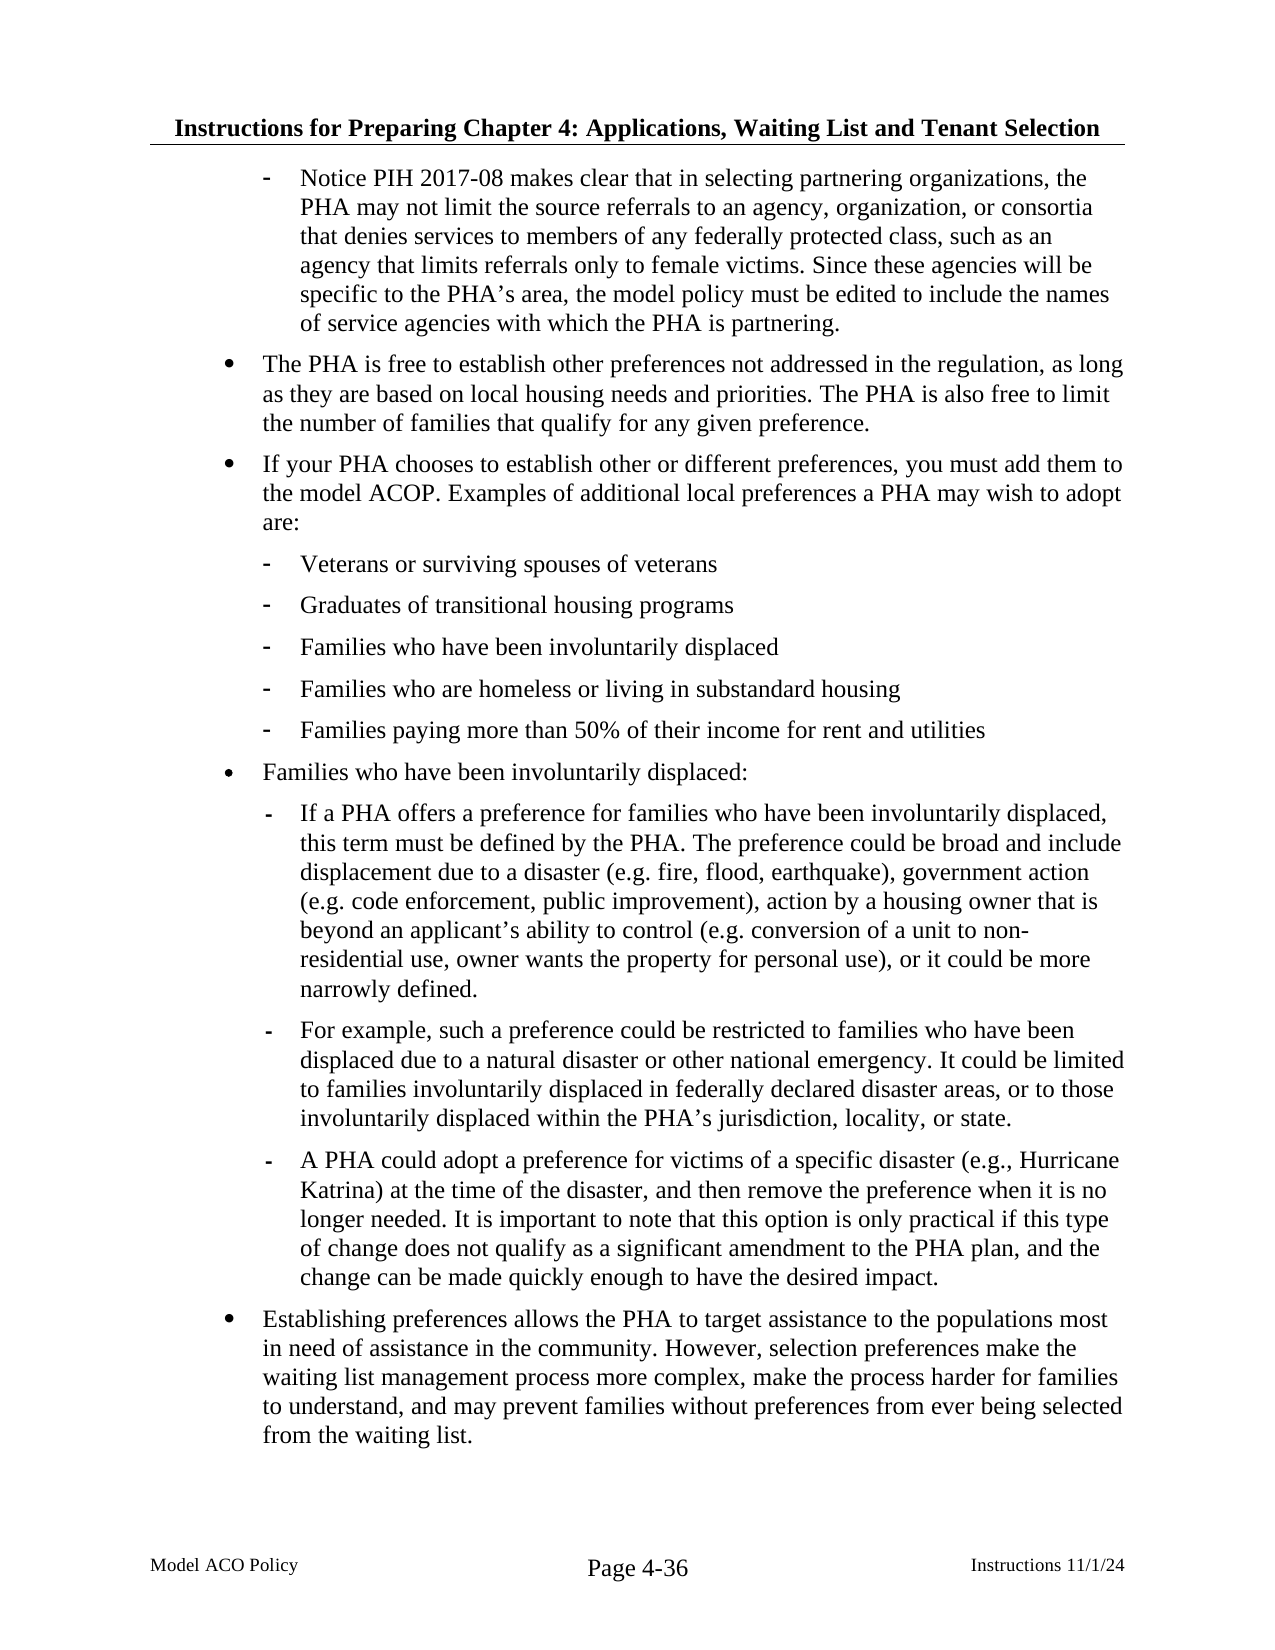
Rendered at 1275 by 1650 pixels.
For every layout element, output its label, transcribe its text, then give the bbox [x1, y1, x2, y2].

list A PHA could adopt a preference for victims of a specific disaster (e.g., Hurricane Katrina) at the time of the disaster, and then remove the preference when it is no longer needed. It is important to note that this option is only practical if this type of change does not qualify as a significant amendment to the PHA plan, and the change can be made quickly enough to have the desired impact. [262, 1145, 1125, 1291]
list If your PHA chooses to establish other or different preferences, you must add them to the model ACOP. Examples of additional local preferences a PHA may wish to adopt are: [225, 449, 1125, 536]
list Families who are homeless or living in substandard housing [262, 673, 1125, 702]
list Establishing preferences allows the PHA to target assistance to the populations most in need of assistance in the community. However, selection preferences make the waiting list management process more complex, make the process harder for families to understand, and may prevent families without preferences from ever being selected from the waiting list. [225, 1303, 1125, 1449]
list Families who have been involuntarily displaced [262, 632, 1125, 661]
list If a PHA offers a preference for families who have been involuntarily displaced, this term must be defined by the PHA. The preference could be broad and include displacement due to a disaster (e.g. fire, flood, earthquake), government action (e.g. code enforcement, public improvement), action by a housing owner that is beyond an applicant’s ability to control (e.g. conversion of a unit to non-residential use, owner wants the property for personal use), or it could be more narrowly defined. [262, 798, 1125, 1002]
list Families who have been involuntarily displaced: [225, 757, 1125, 786]
list Veterans or surviving spouses of veterans [262, 549, 1125, 578]
list Families paying more than 50% of their income for rent and utilities [262, 715, 1125, 744]
list Graduates of transitional housing programs [262, 590, 1125, 619]
list Notice PIH 2017-08 makes clear that in selecting partnering organizations, the PHA may not limit the source referrals to an agency, organization, or consortia that denies services to members of any federally protected class, such as an agency that limits referrals only to female victims. Since these agencies will be specific to the PHA’s area, the model policy must be edited to include the names of service agencies with which the PHA is partnering. [262, 162, 1125, 337]
list For example, such a preference could be restricted to families who have been displaced due to a natural disaster or other national emergency. It could be limited to families involuntarily displaced in federally declared disaster areas, or to those involuntarily displaced within the PHA’s jurisdiction, locality, or state. [262, 1015, 1125, 1132]
list The PHA is free to establish other preferences not addressed in the regulation, as long as they are based on local housing needs and priorities. The PHA is also free to limit the number of families that qualify for any given preference. [225, 349, 1125, 437]
